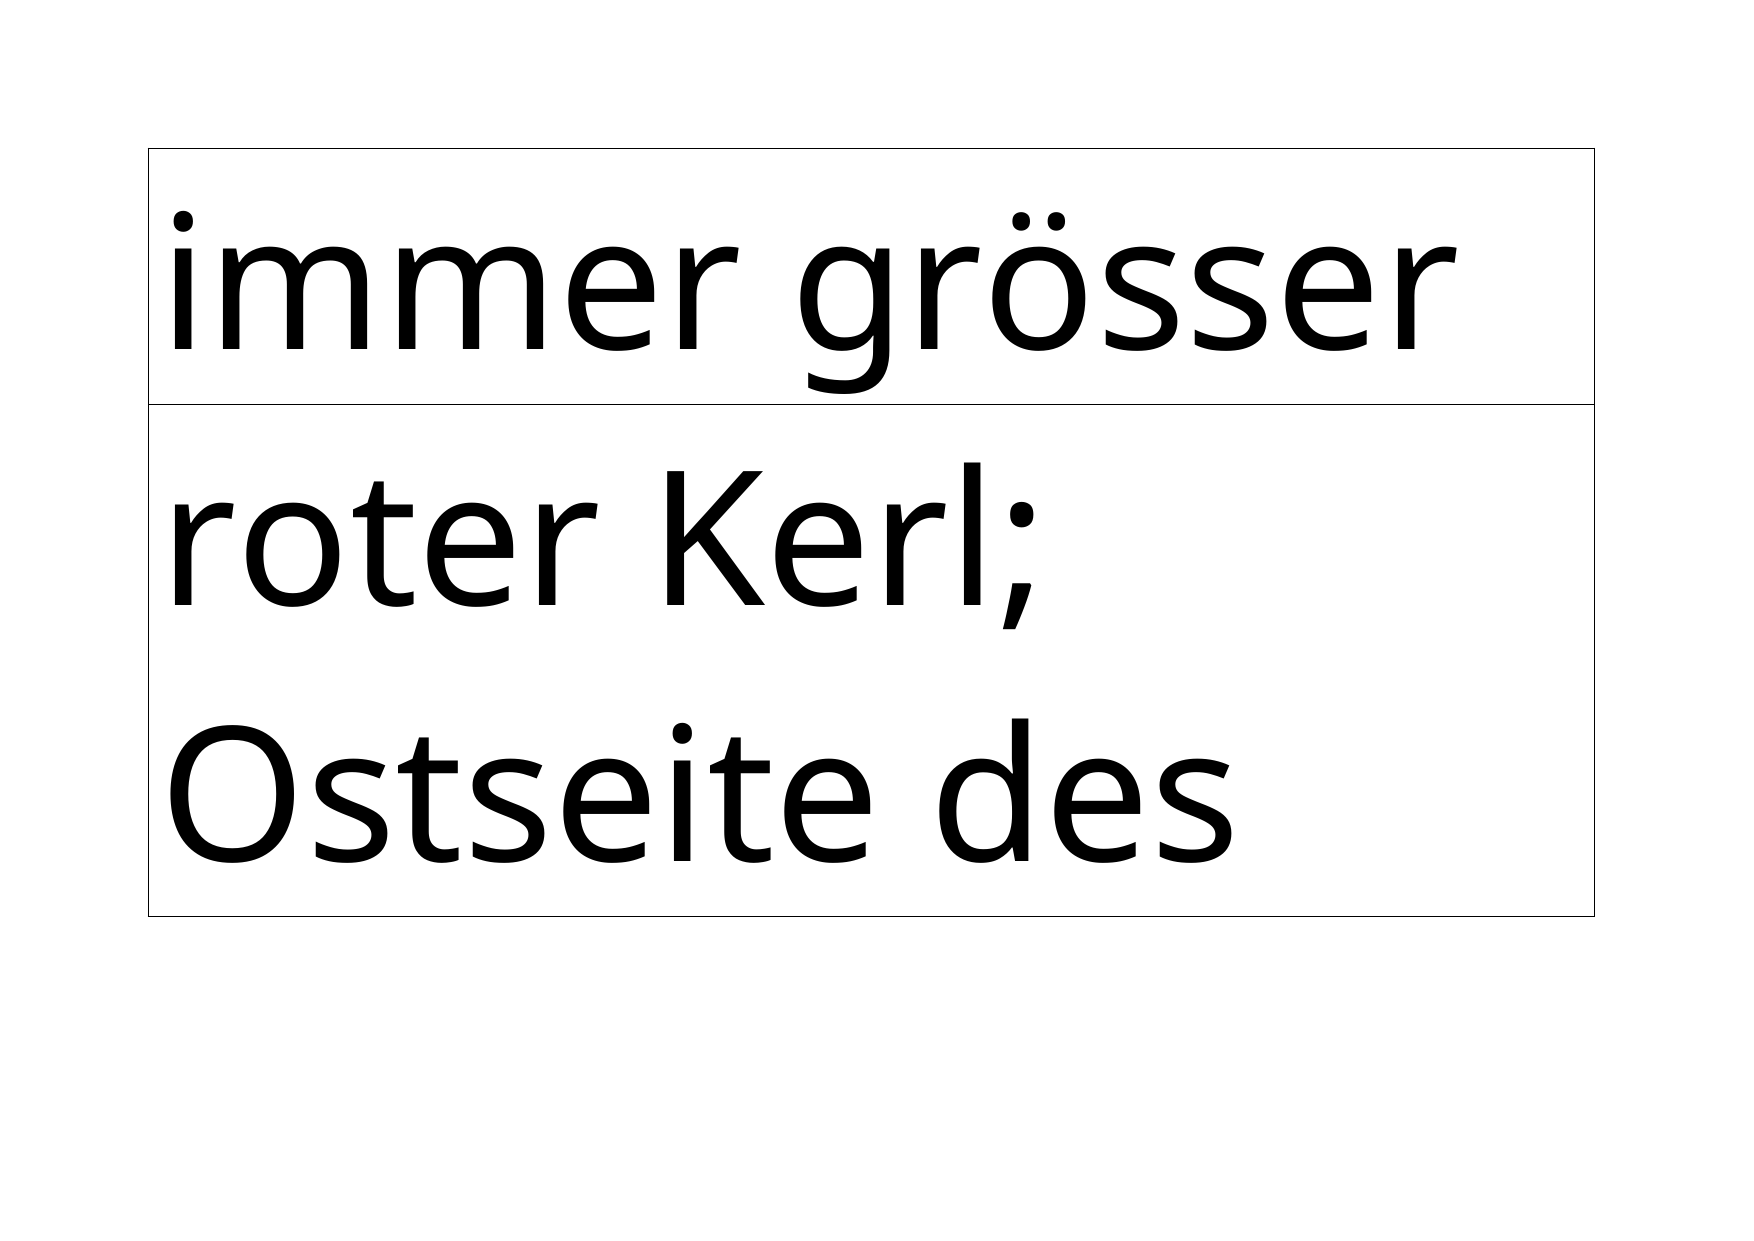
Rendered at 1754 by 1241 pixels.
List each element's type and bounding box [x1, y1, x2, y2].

table_cell [149, 405, 1594, 916]
table_cell [149, 149, 1594, 404]
